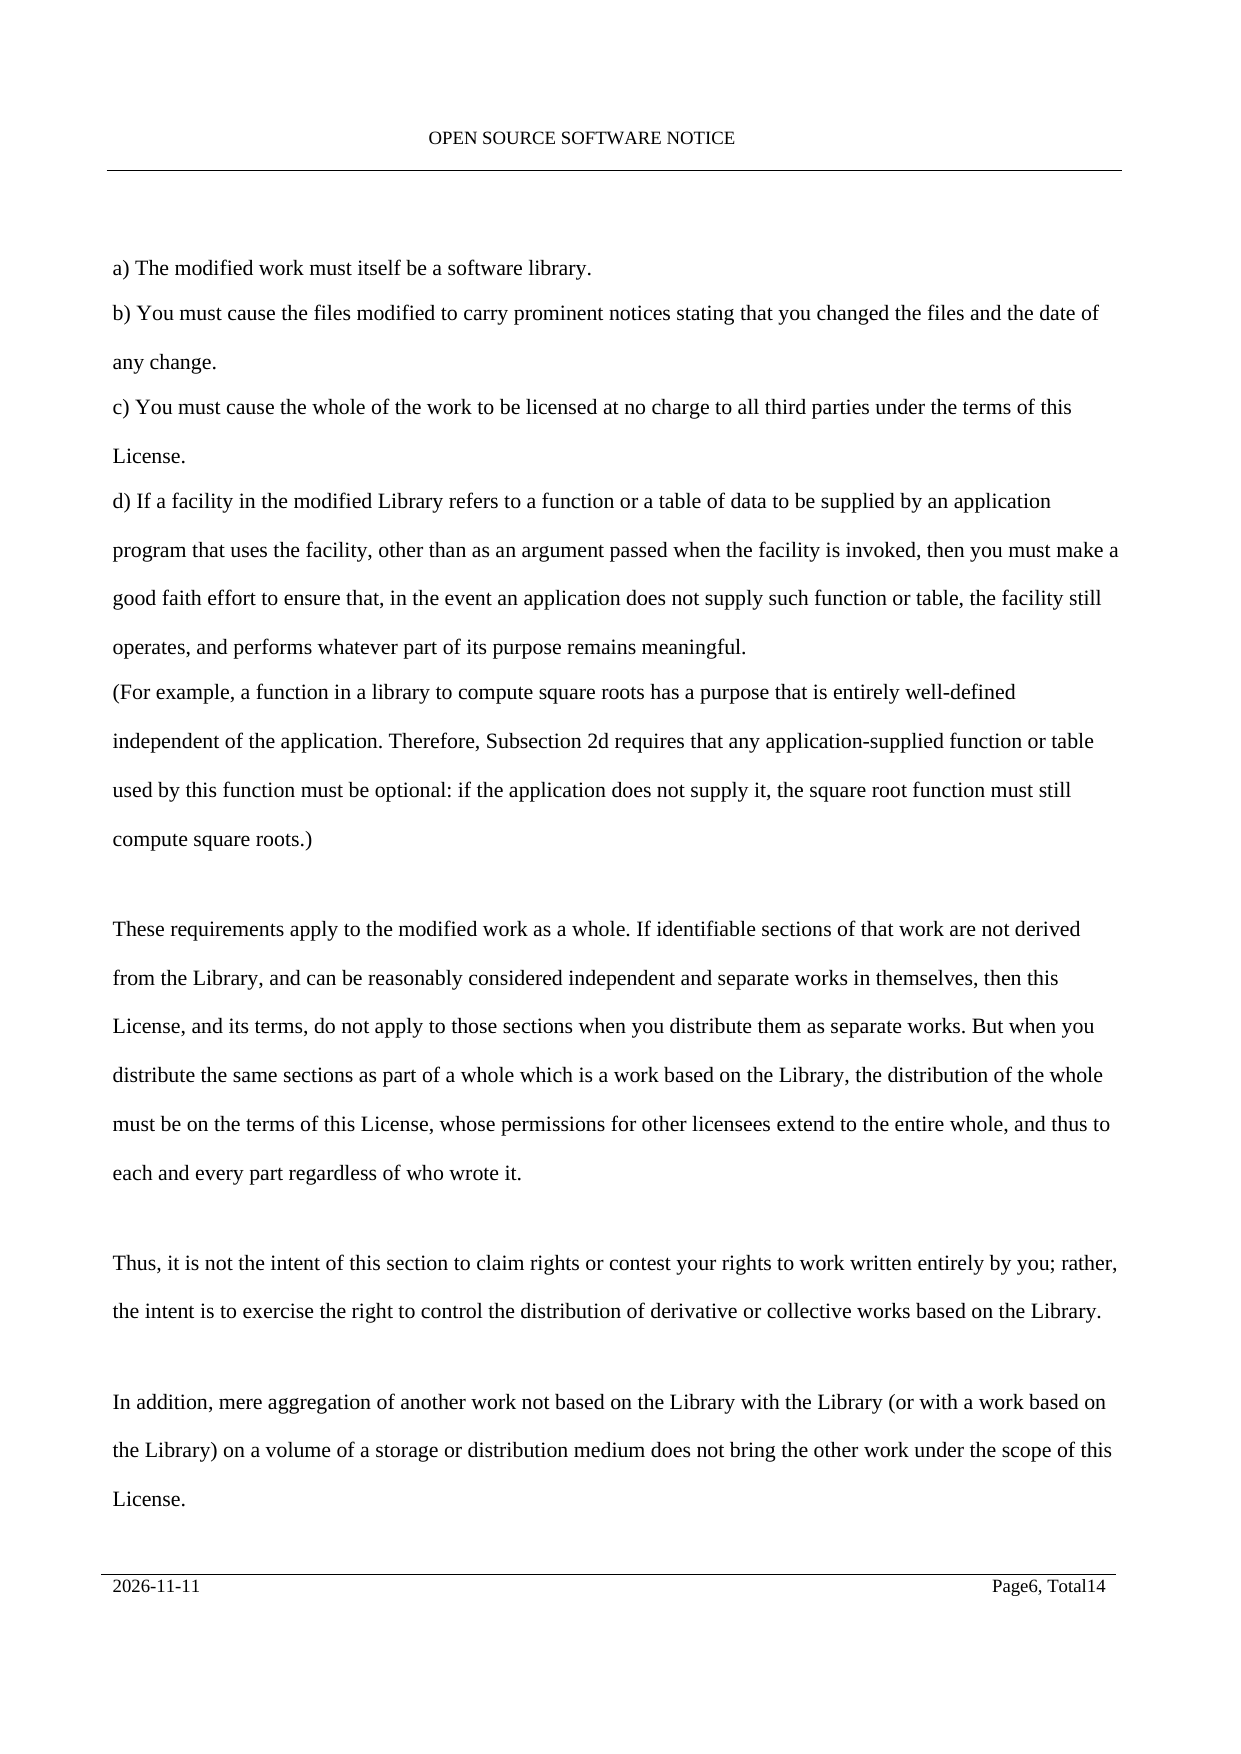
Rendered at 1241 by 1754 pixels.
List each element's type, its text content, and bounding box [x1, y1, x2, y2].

text a) The modified work must itself be a software library. [112, 251, 1128, 284]
text Thus, it is not the intent of this section to claim rights or contest your rights to work written entirely by you; rather, the intent is to exercise the right to control the distribution of derivative or collective works based on the Library. [112, 1246, 1128, 1327]
text d) If a facility in the modified Library refers to a function or a table of data to be supplied by an application program that uses the facility, other than as an argument passed when the facility is invoked, then you must make a good faith effort to ensure that, in the event an application does not supply such function or table, the facility still operates, and performs whatever part of its purpose remains meaningful. [112, 484, 1128, 663]
text In addition, mere aggregation of another work not based on the Library with the Library (or with a work based on the Library) on a volume of a storage or distribution medium does not bring the other work under the scope of this License. [112, 1385, 1128, 1515]
text c) You must cause the whole of the work to be licensed at no charge to all third parties under the terms of this License. [112, 390, 1128, 472]
text (For example, a function in a library to compute square roots has a purpose that is entirely well-defined independent of the application. Therefore, Subsection 2d requires that any application-supplied function or table used by this function must be optional: if the application does not supply it, the square root function must still compute square roots.) [112, 676, 1128, 854]
text These requirements apply to the modified work as a whole. If identifiable sections of that work are not derived from the Library, and can be reasonably considered independent and separate works in themselves, then this License, and its terms, do not apply to those sections when you distribute them as separate works. But when you distribute the same sections as part of a whole which is a work based on the Library, the distribution of the whole must be on the terms of this License, whose permissions for other licensees extend to the entire whole, and thus to each and every part regardless of who wrote it. [112, 912, 1128, 1188]
text b) You must cause the files modified to carry prominent notices stating that you changed the files and the date of any change. [112, 297, 1128, 378]
